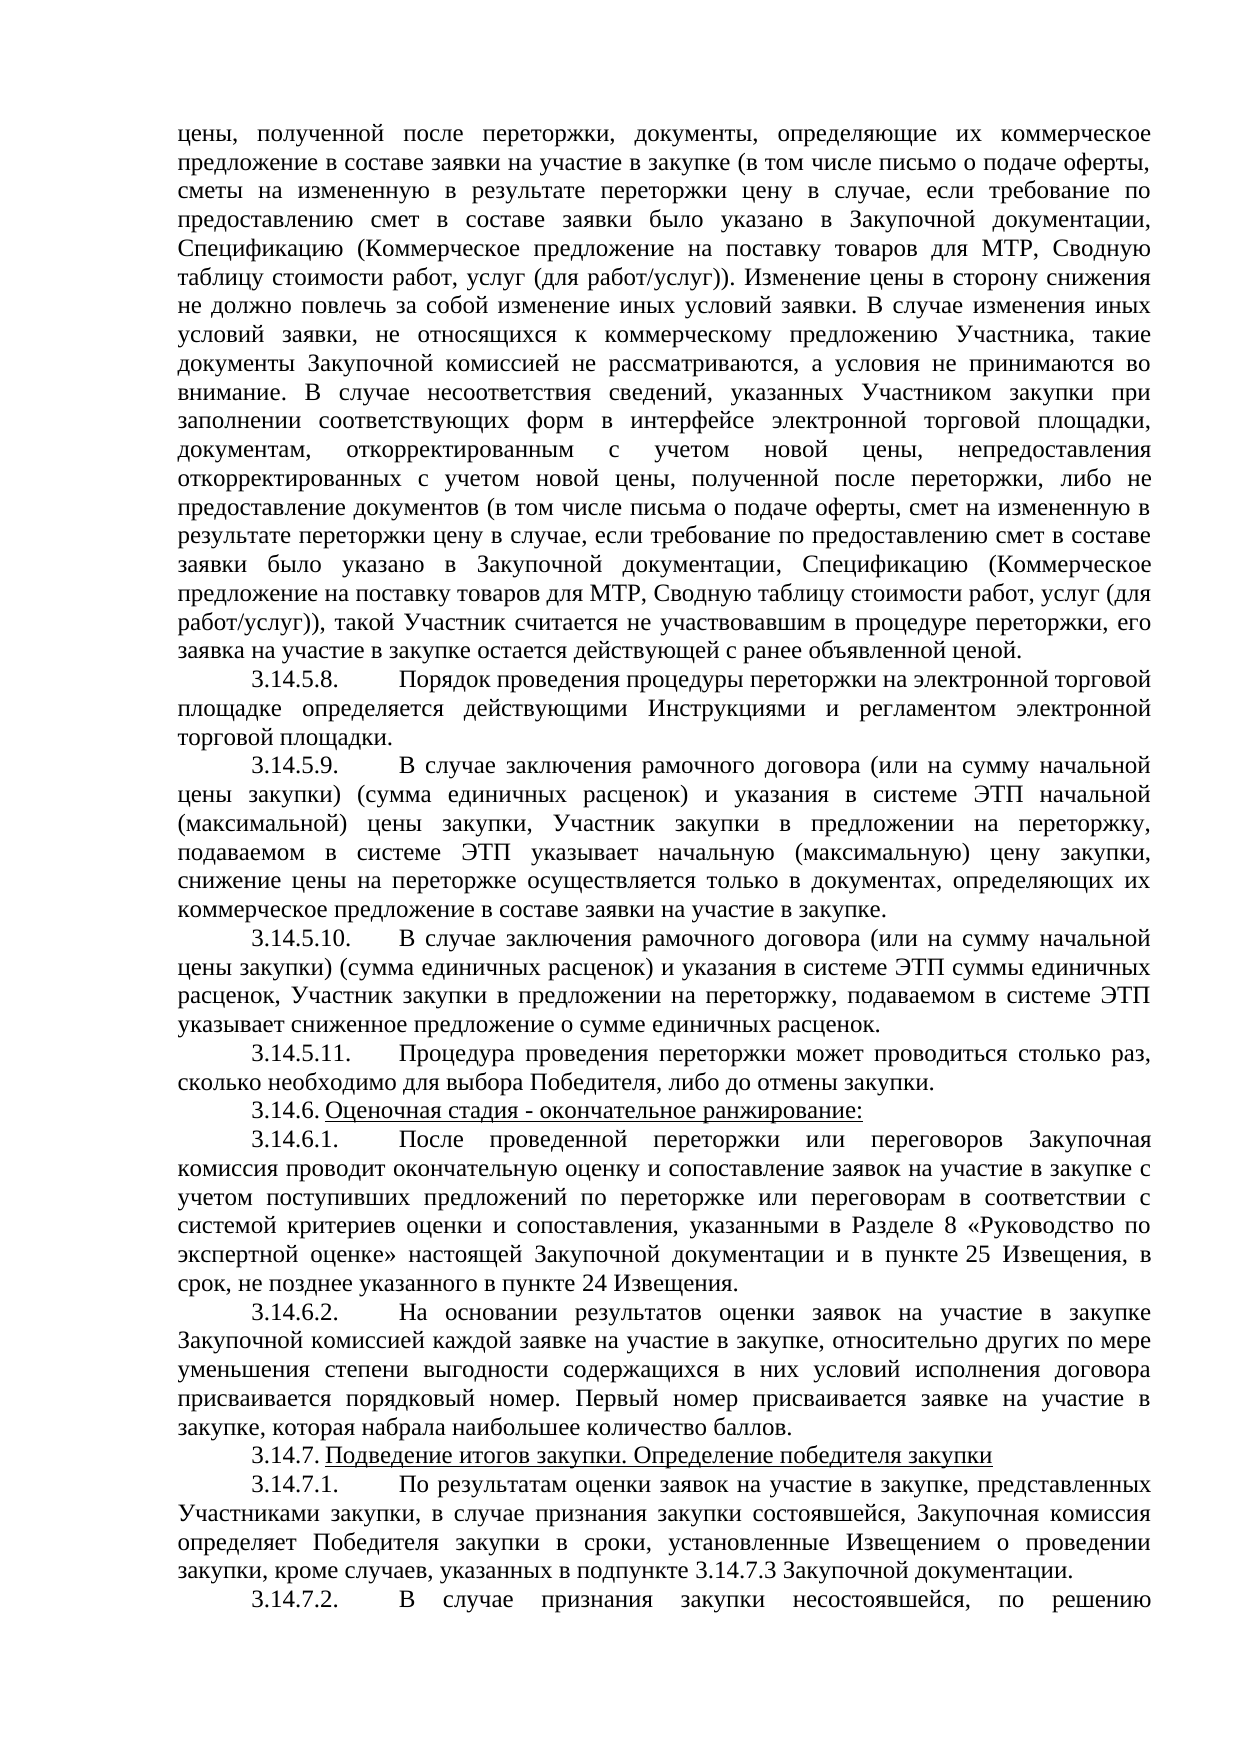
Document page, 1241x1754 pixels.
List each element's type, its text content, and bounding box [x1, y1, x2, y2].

list По результатам оценки заявок на участие в закупке, представленных Участниками закупки, в случае признания закупки состоявшейся, Закупочная комиссия определяет Победителя закупки в сроки, установленные Извещением о проведении закупки, кроме случаев, указанных в подпункте 3.14.7.3 Закупочной документации. [177, 1469, 1152, 1584]
list Процедура проведения переторжки может проводиться столько раз, сколько необходимо для выбора Победителя, либо до отмены закупки. [177, 1038, 1152, 1096]
list На основании результатов оценки заявок на участие в закупке Закупочной комиссией каждой заявке на участие в закупке, относительно других по мере уменьшения степени выгодности содержащихся в них условий исполнения договора присваивается порядковый номер. Первый номер присваивается заявке на участие в закупке, которая набрала наибольшее количество баллов. [177, 1297, 1152, 1441]
list После проведенной переторжки или переговоров Закупочная комиссия проводит окончательную оценку и сопоставление заявок на участие в закупке с учетом поступивших предложений по переторжке или переговорам в соответствии с системой критериев оценки и сопоставления, указанными в Разделе 8 «Руководство по экспертной оценке» настоящей Закупочной документации и в пункте 25 Извещения, в срок, не позднее указанного в пункте 24 Извещения. [177, 1124, 1152, 1297]
list Оценочная стадия - окончательное ранжирование: [177, 1096, 1152, 1124]
list Порядок проведения процедуры переторжки на электронной торговой площадке определяется действующими Инструкциями и регламентом электронной торговой площадки. [177, 664, 1152, 751]
list В случае заключения рамочного договора (или на сумму начальной цены закупки) (сумма единичных расценок) и указания в системе ЭТП начальной (максимальной) цены закупки, Участник закупки в предложении на переторжку, подаваемом в системе ЭТП указывает начальную (максимальную) цену закупки, снижение цены на переторжке осуществляется только в документах, определяющих их коммерческое предложение в составе заявки на участие в закупке. [177, 751, 1152, 923]
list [177, 118, 1152, 664]
list В случае заключения рамочного договора (или на сумму начальной цены закупки) (сумма единичных расценок) и указания в системе ЭТП суммы единичных расценок, Участник закупки в предложении на переторжку, подаваемом в системе ЭТП указывает сниженное предложение о сумме единичных расценок. [177, 923, 1152, 1038]
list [177, 1584, 1152, 1613]
list Подведение итогов закупки. Определение победителя закупки [177, 1441, 1152, 1469]
